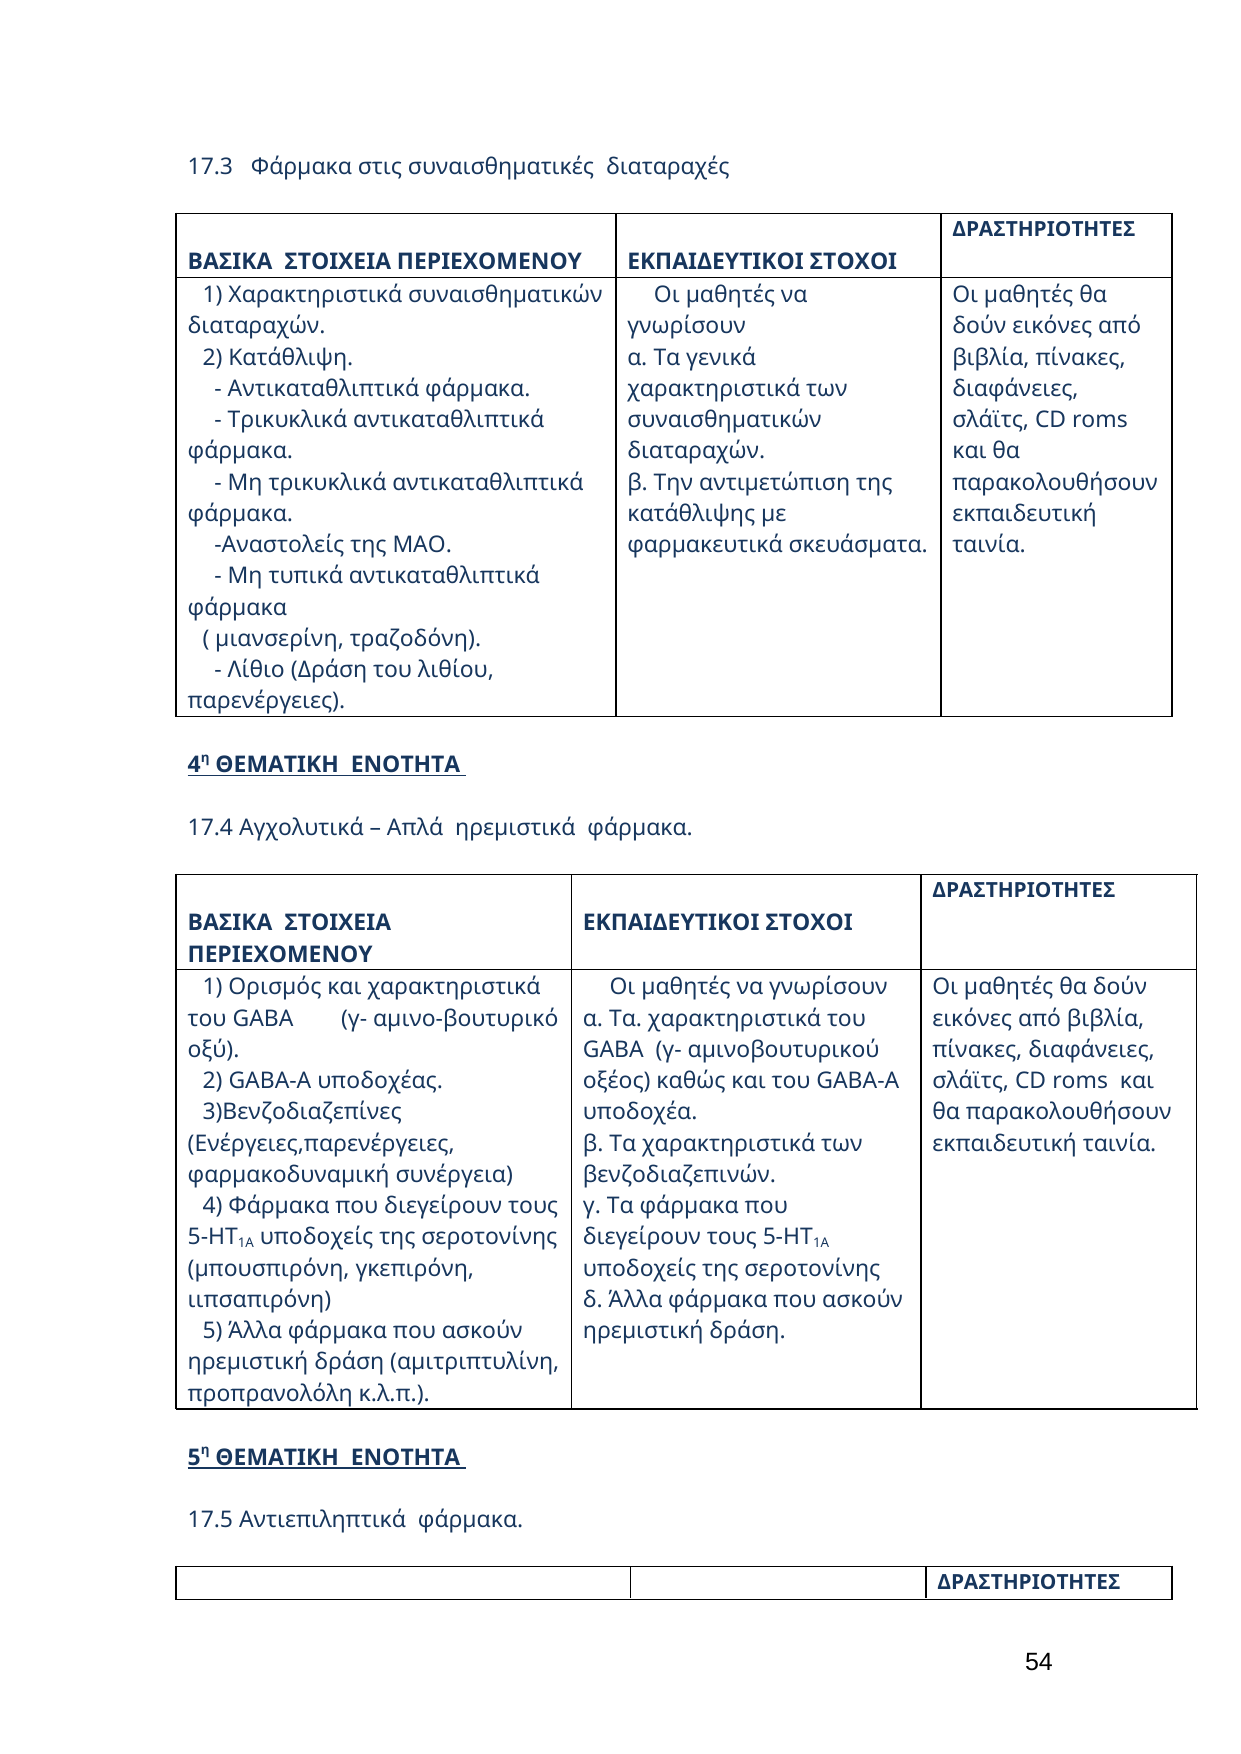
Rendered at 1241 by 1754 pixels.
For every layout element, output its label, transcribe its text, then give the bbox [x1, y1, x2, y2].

table_cell 1) Ορισμός και χαρακτηριστικά του GABA (γ- αμινο-βουτυρικό οξύ). 2) GABA-Α υποδοχέας. 3)Βενζοδιαζεπίνες (Ενέργειες,παρενέργειες, φαρμακοδυναμική συνέργεια) 4) Φάρμακα που διεγείρουν τους 5-ΗΤ1Α υποδοχείς της σεροτονίνης (μπουσπιρόνη, γκεπιρόνη, ιιπσαπιρόνη) 5) Άλλα φάρμακα που ασκούν ηρεμιστική δράση (αμιτριπτυλίνη, προπρανολόλη κ.λ.π.). [177, 970, 571, 1408]
table_header ΒΑΣΙΚΑ ΣΤΟΙΧΕΙΑ ΠΕΡΙΕΧΟΜΕΝΟΥ [177, 875, 571, 969]
table_header ΔΡΑΣΤΗΡΙΟΤΗΤΕΣ [942, 214, 1171, 277]
table_header ΔΡΑΣΤΗΡΙΟΤΗΤΕΣ [927, 1567, 1171, 1598]
text 5η ΘΕΜΑΤΙΚΗ ΕΝΟΤΗΤΑ [187, 1441, 964, 1472]
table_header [177, 1567, 630, 1598]
text 4η ΘΕΜΑΤΙΚΗ ΕΝΟΤΗΤΑ [187, 748, 964, 780]
table_header ΕΚΠΑΙΔΕΥΤΙΚΟΙ ΣΤΟΧΟΙ [617, 214, 940, 277]
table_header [631, 1567, 925, 1598]
table_header ΕΚΠΑΙΔΕΥΤΙΚΟΙ ΣΤΟΧΟΙ [572, 875, 920, 969]
text 17.3 Φάρμακα στις συναισθηματικές διαταραχές [187, 150, 964, 181]
table_cell Οι μαθητές να γνωρίσουν α. Τα. χαρακτηριστικά του GABA (γ- αμινοβουτυρικού οξέος) καθώς και του GABA-Α υποδοχέα. β. Τα χαρακτηριστικά των βενζοδιαζεπινών. γ. Τα φάρμακα που διεγείρουν τους 5-ΗΤ1Α υποδοχείς της σεροτονίνης δ. Άλλα φάρμακα που ασκούν ηρεμιστική δράση. [572, 970, 920, 1408]
table_cell Οι μαθητές να γνωρίσουν α. Τα γενικά χαρακτηριστικά των συναισθηματικών διαταραχών. β. Την αντιμετώπιση της κατάθλιψης με φαρμακευτικά σκευάσματα. [617, 278, 940, 716]
table_cell Οι μαθητές θα δούν εικόνες από βιβλία, πίνακες, διαφάνειες, σλάϊτς, CD roms και θα παρακολουθήσουν εκπαιδευτική ταινία. [922, 970, 1196, 1408]
text 17.5 Αντιεπιληπτικά φάρμακα. [187, 1503, 964, 1534]
table_cell Οι μαθητές θα δούν εικόνες από βιβλία, πίνακες, διαφάνειες, σλάϊτς, CD roms και θα παρακολουθήσουν εκπαιδευτική ταινία. [942, 278, 1171, 716]
text 17.4 Αγχολυτικά – Απλά ηρεμιστικά φάρμακα. [187, 811, 964, 842]
table_header ΔΡΑΣΤΗΡΙΟΤΗΤΕΣ [922, 875, 1196, 969]
table_cell 1) Χαρακτηριστικά συναισθηματικών διαταραχών. 2) Κατάθλιψη. - Αντικαταθλιπτικά φάρμακα. - Τρικυκλικά αντικαταθλιπτικά φάρμακα. - Μη τρικυκλικά αντικαταθλιπτικά φάρμακα. -Αναστολείς της ΜΑΟ. - Μη τυπικά αντικαταθλιπτικά φάρμακα ( μιανσερίνη, τραζοδόνη). - Λίθιο (Δράση του λιθίου, παρενέργειες). [177, 278, 615, 716]
table_header ΒΑΣΙΚΑ ΣΤΟΙΧΕΙΑ ΠΕΡΙΕΧΟΜΕΝΟΥ [177, 214, 615, 277]
